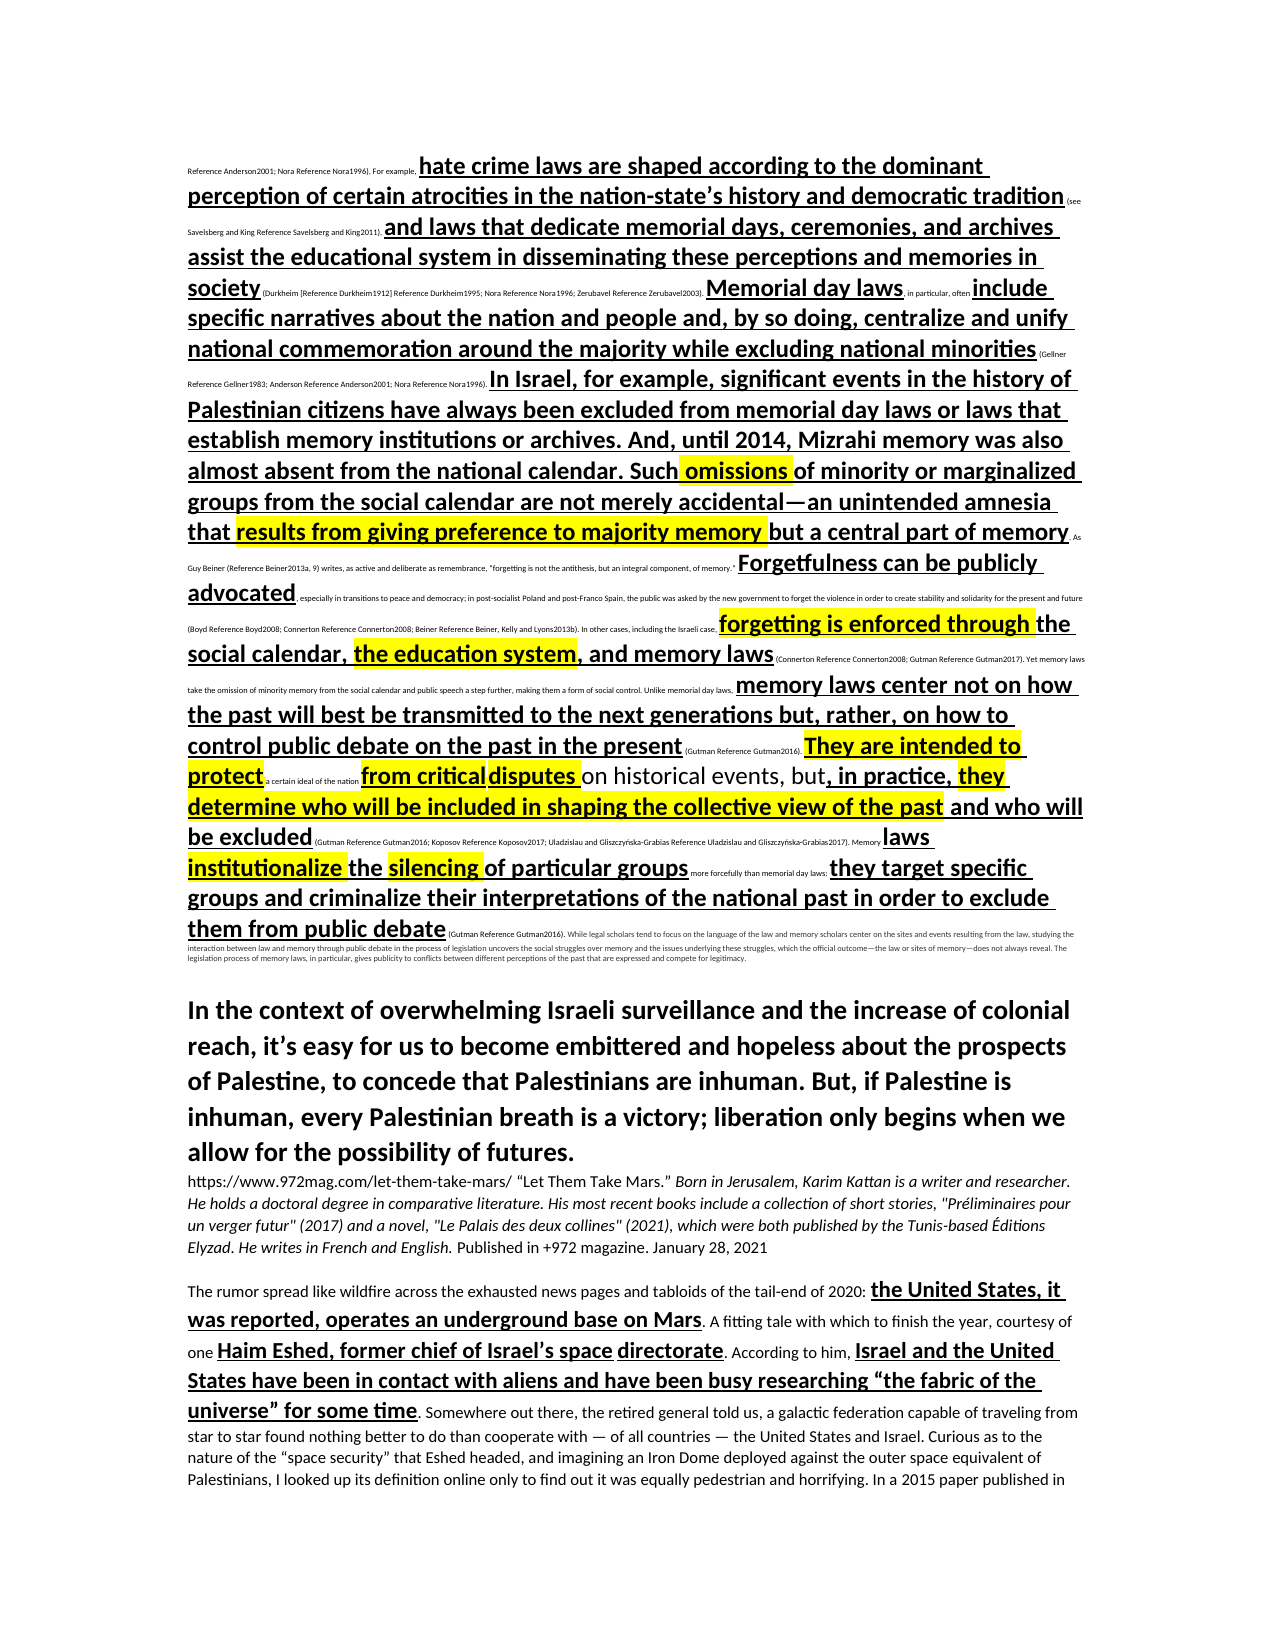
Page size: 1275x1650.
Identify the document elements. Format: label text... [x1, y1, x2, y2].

subtitle In the context of overwhelming Israeli surveillance and the increase of colonial reach, it’s easy for us to become embittered and hopeless about the prospects of Palestine, to concede that Palestinians are inhuman. But, if Palestine is inhuman, every Palestinian breath is a victory; liberation only begins when we allow for the possibility of futures. [187, 993, 1087, 1169]
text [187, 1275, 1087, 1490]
text https://www.972mag.com/let-them-take-mars/ “Let Them Take Mars.” Born in Jerusalem, Karim Kattan is a writer and researcher. He holds a doctoral degree in comparative literature. His most recent books include a collection of short stories, "Préliminaires pour un verger futur" (2017) and a novel, "Le Palais des deux collines" (2021), which were both published by the Tunis-based Éditions Elyzad. He writes in French and English. Published in +972 magazine. January 28, 2021 [187, 1171, 1087, 1257]
